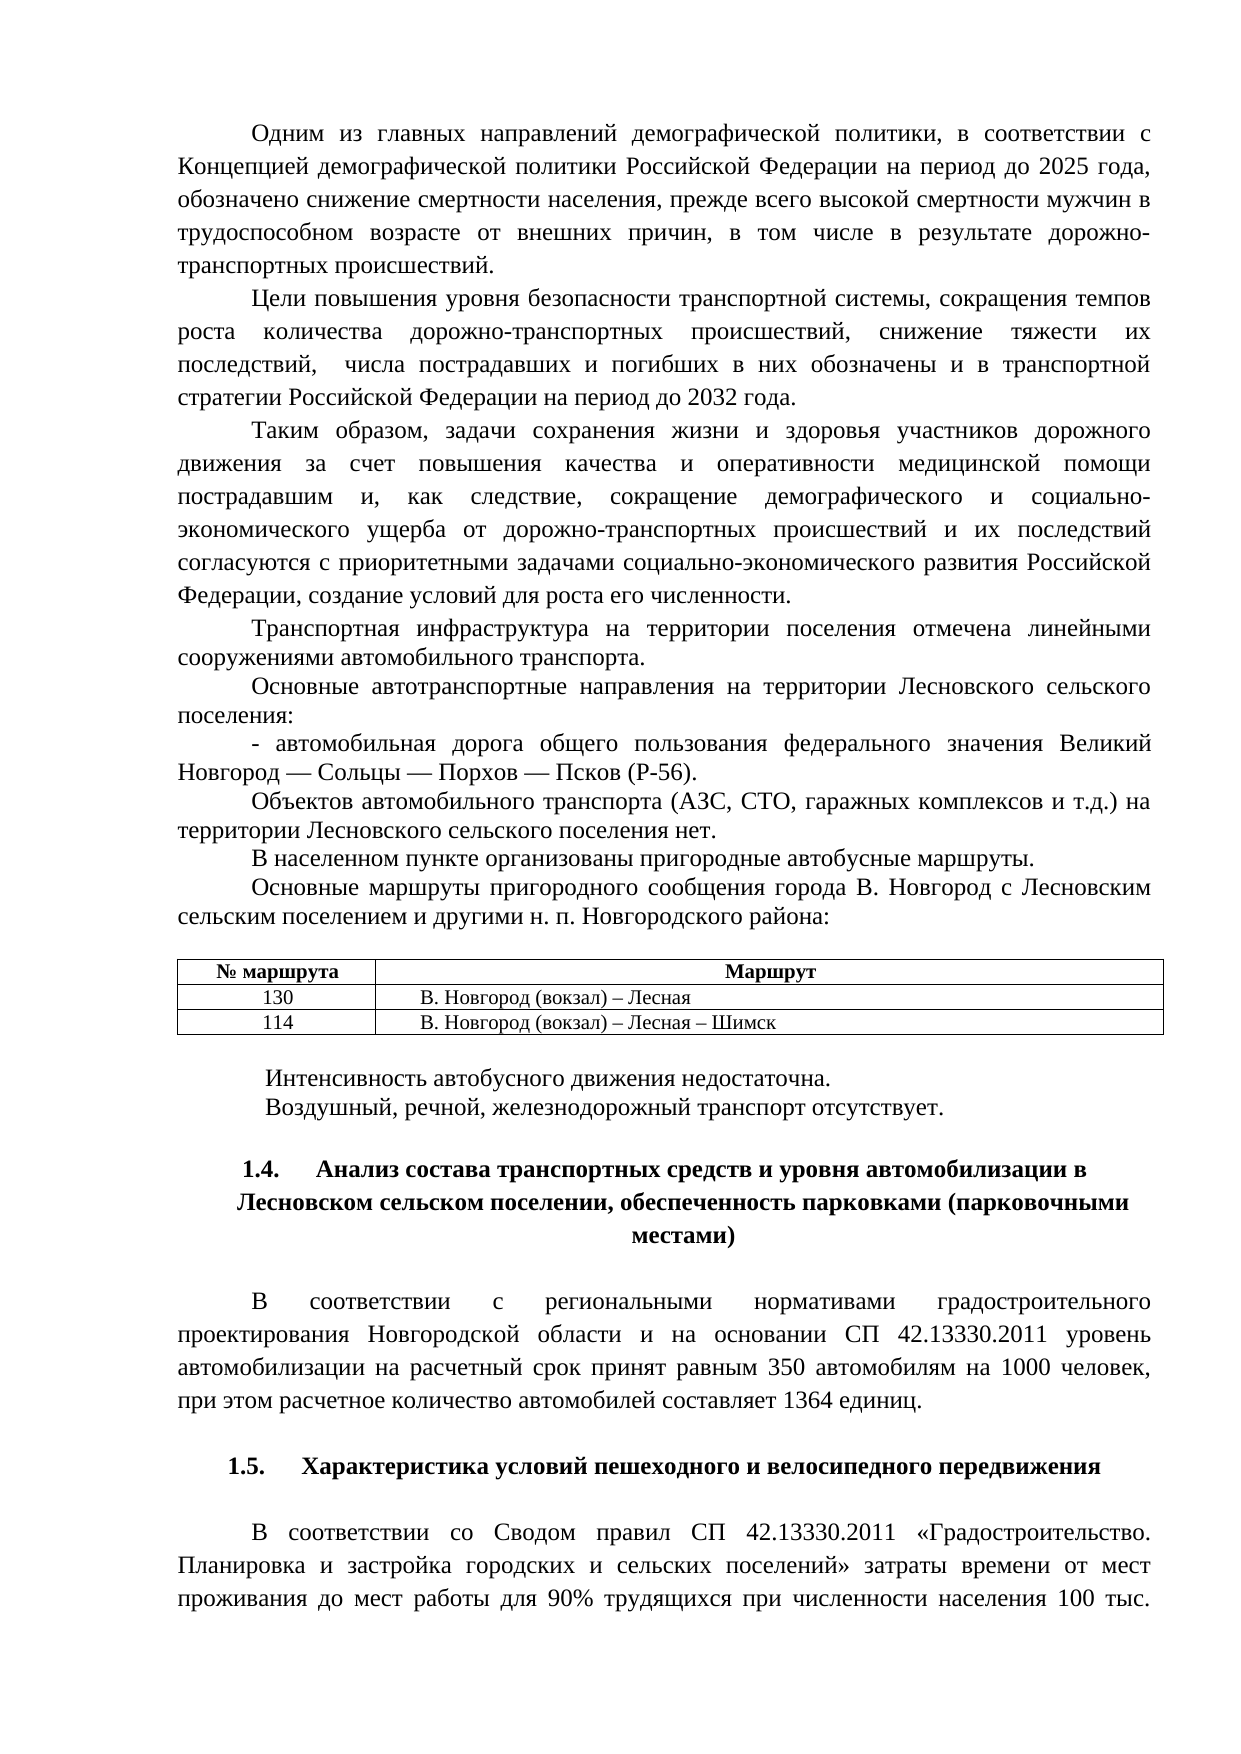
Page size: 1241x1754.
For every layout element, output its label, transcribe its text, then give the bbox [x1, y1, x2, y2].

text Основные автотранспортные направления на территории Лесновского сельского поселения: [177, 671, 1152, 728]
table_header № маршрута [178, 960, 375, 983]
text - автомобильная дорога общего пользования федерального значения Великий Новгород — Сольцы — Порхов — Псков (Р-56). [177, 728, 1152, 786]
text Таким образом, задачи сохранения жизни и здоровья участников дорожного движения за счет повышения качества и оперативности медицинской помощи пострадавшим и, как следствие, сокращение демографического и социально-экономического ущерба от дорожно-транспортных происшествий и их последствий согласуются с приоритетными задачами социально-экономического развития Российской Федерации, создание условий для роста его численности. [177, 415, 1152, 609]
text Одним из главных направлений демографической политики, в соответствии с Концепцией демографической политики Российской Федерации на период до 2025 года, обозначено снижение смертности населения, прежде всего высокой смертности мужчин в трудоспособном возрасте от внешних причин, в том числе в результате дорожно-транспортных происшествий. [177, 118, 1152, 279]
text Объектов автомобильного транспорта (АЗС, СТО, гаражных комплексов и т.д.) на территории Лесновского сельского поселения нет. [177, 786, 1152, 843]
text Цели повышения уровня безопасности транспортной системы, сокращения темпов роста количества дорожно-транспортных происшествий, снижение тяжести их последствий, числа пострадавших и погибших в них обозначены и в транспортной стратегии Российской Федерации на период до 2032 года. [177, 283, 1152, 411]
text В населенном пункте организованы пригородные автобусные маршруты. [177, 843, 1152, 872]
list Характеристика условий пешеходного и велосипедного передвижения [177, 1451, 1152, 1480]
table_cell В. Новгород (вокзал) – Лесная – Шимск [376, 1010, 1163, 1034]
text Транспортная инфраструктура на территории поселения отмечена линейными сооружениями автомобильного транспорта. [177, 613, 1152, 671]
table_cell 114 [178, 1010, 375, 1034]
list Анализ состава транспортных средств и уровня автомобилизации в Лесновском сельском поселении, обеспеченность парковками (парковочными местами) [177, 1154, 1152, 1249]
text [177, 1517, 1152, 1612]
text Интенсивность автобусного движения недостаточна. [177, 1063, 1154, 1092]
text Воздушный, речной, железнодорожный транспорт отсутствует. [177, 1092, 1154, 1121]
table_cell 130 [178, 985, 375, 1009]
text Основные маршруты пригородного сообщения города В. Новгород с Лесновским сельским поселением и другими н. п. Новгородского района: [177, 872, 1152, 930]
text В соответствии с региональными нормативами градостроительного проектирования Новгородской области и на основании СП 42.13330.2011 уровень автомобилизации на расчетный срок принят равным 350 автомобилям на 1000 человек, при этом расчетное количество автомобилей составляет 1364 единиц. [177, 1286, 1152, 1414]
table_header Маршрут [376, 960, 1163, 983]
table_cell В. Новгород (вокзал) – Лесная [376, 985, 1163, 1009]
